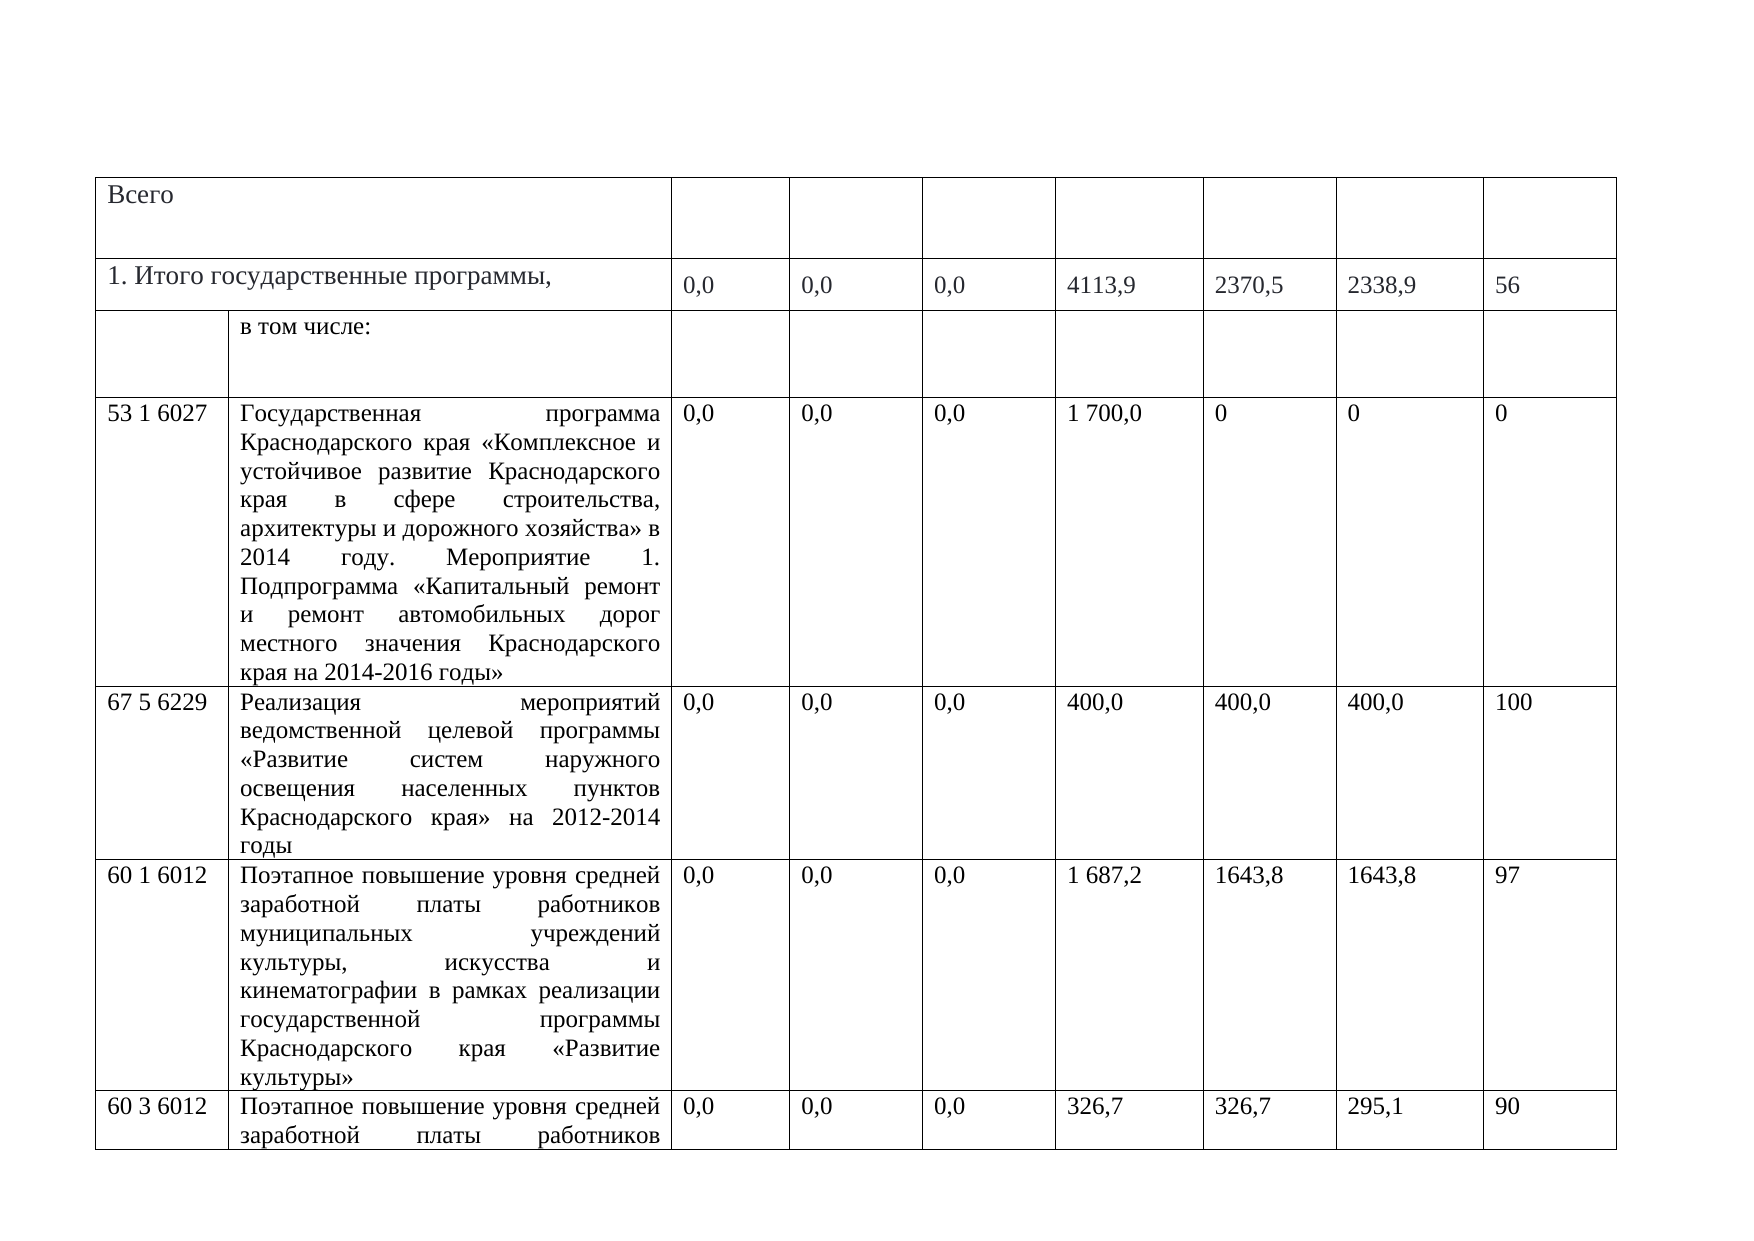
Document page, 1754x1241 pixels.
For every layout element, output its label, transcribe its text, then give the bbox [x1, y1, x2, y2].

table_cell 400,0 [1204, 687, 1336, 859]
table_cell [923, 178, 1055, 258]
table_cell 60 1 6012 [96, 860, 228, 1090]
table_cell 0,0 [923, 1091, 1055, 1149]
table_cell 0,0 [923, 398, 1055, 686]
table_cell 0,0 [672, 259, 789, 310]
table_cell 56 [1484, 259, 1616, 310]
table_cell 0,0 [790, 687, 922, 859]
table_cell 0,0 [923, 687, 1055, 859]
table_cell 0,0 [790, 1091, 922, 1149]
table_cell 1 687,2 [1056, 860, 1203, 1090]
table_cell 53 1 6027 [96, 398, 228, 686]
table_cell 2370,5 [1204, 259, 1336, 310]
table_cell 90 [1484, 1091, 1616, 1149]
table_cell 1. Итого государственные программы, [96, 259, 671, 310]
table_cell [1484, 311, 1616, 397]
table_cell [1056, 178, 1203, 258]
table_cell [1484, 178, 1616, 258]
table_cell 0,0 [672, 1091, 789, 1149]
table_cell 0,0 [790, 259, 922, 310]
table_cell [1337, 178, 1483, 258]
table_cell 4113,9 [1056, 259, 1203, 310]
table_cell [1337, 311, 1483, 397]
table_cell 0,0 [790, 860, 922, 1090]
table_cell в том числе: [229, 311, 671, 397]
table_cell 2338,9 [1337, 259, 1483, 310]
table_cell 1643,8 [1204, 860, 1336, 1090]
table_cell 400,0 [1056, 687, 1203, 859]
table_cell Реализация мероприятий ведомственной целевой программы «Развитие систем наружного освещения населенных пунктов Краснодарского края» на 2012-2014 годы [229, 687, 671, 859]
table_cell 400,0 [1337, 687, 1483, 859]
table_cell [672, 178, 789, 258]
table_cell 67 5 6229 [96, 687, 228, 859]
table_cell [923, 311, 1055, 397]
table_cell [229, 1091, 671, 1149]
table_cell 0,0 [672, 687, 789, 859]
table_cell 0,0 [923, 860, 1055, 1090]
table_cell [1204, 311, 1336, 397]
table_cell 100 [1484, 687, 1616, 859]
table_cell [790, 311, 922, 397]
table_cell [1056, 311, 1203, 397]
table_cell 1643,8 [1337, 860, 1483, 1090]
table_cell [790, 178, 922, 258]
table_cell 60 3 6012 [96, 1091, 228, 1149]
table_cell 295,1 [1337, 1091, 1483, 1149]
table_cell [96, 311, 228, 397]
table_cell 0,0 [672, 860, 789, 1090]
table_cell 0,0 [790, 398, 922, 686]
table_cell 0 [1337, 398, 1483, 686]
table_cell 0 [1484, 398, 1616, 686]
table_cell 0 [1204, 398, 1336, 686]
table_cell 0,0 [672, 398, 789, 686]
table_cell [672, 311, 789, 397]
table_cell 1 700,0 [1056, 398, 1203, 686]
table_cell Государственная программа Краснодарского края «Комплексное и устойчивое развитие Краснодарского края в сфере строительства, архитектуры и дорожного хозяйства» в 2014 году. Мероприятие 1. Подпрограмма «Капитальный ремонт и ремонт автомобильных дорог местного значения Краснодарского края на 2014-2016 годы» [229, 398, 671, 686]
table_cell 326,7 [1056, 1091, 1203, 1149]
table_cell 326,7 [1204, 1091, 1336, 1149]
table_cell 0,0 [923, 259, 1055, 310]
table_cell [1204, 178, 1336, 258]
table_cell 97 [1484, 860, 1616, 1090]
table_cell Всего [96, 178, 671, 258]
